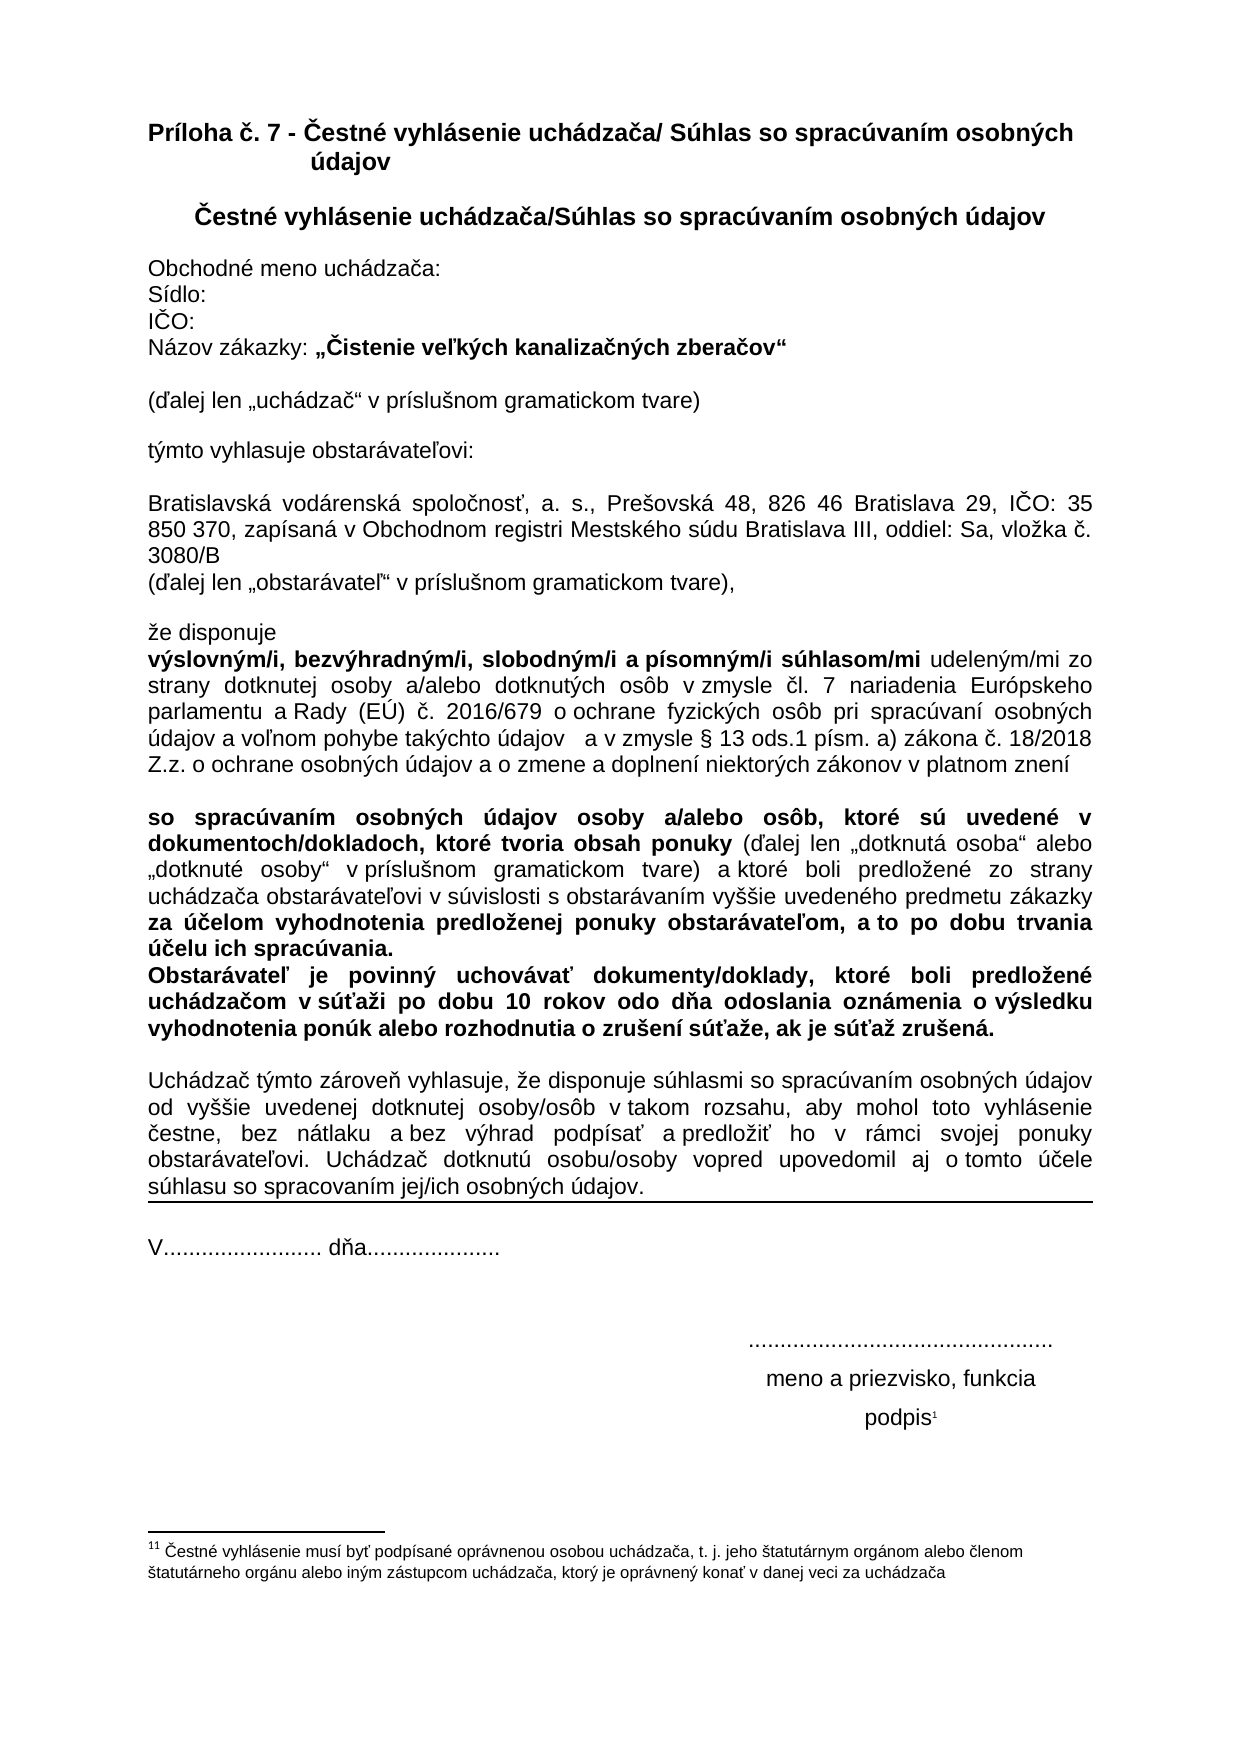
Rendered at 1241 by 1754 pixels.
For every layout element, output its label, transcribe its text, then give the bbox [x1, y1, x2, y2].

text Príloha č. 7 - Čestné vyhlásenie uchádzača/ Súhlas so spracúvaním osobných údajov [148, 118, 1093, 176]
text Sídlo: [148, 281, 1093, 308]
text meno a priezvisko, funkcia [709, 1364, 1093, 1391]
text Názov zákazky: „Čistenie veľkých kanalizačných zberačov“ [148, 334, 1093, 360]
text (ďalej len „obstarávateľ“ v príslušnom gramatickom tvare), [148, 569, 1093, 595]
text Obstarávateľ je povinný uchovávať dokumenty/doklady, ktoré boli predložené uchádzačom v súťaži po dobu 10 rokov odo dňa odoslania oznámenia o výsledku vyhodnotenia ponúk alebo rozhodnutia o zrušení súťaže, ak je súťaž zrušená. [148, 962, 1093, 1041]
text podpis1 [709, 1403, 1093, 1430]
text so spracúvaním osobných údajov osoby a/alebo osôb, ktoré sú uvedené v dokumentoch/dokladoch, ktoré tvoria obsah ponuky (ďalej len „dotknutá osoba“ alebo „dotknuté osoby“ v príslušnom gramatickom tvare) a ktoré boli predložené zo strany uchádzača obstarávateľovi v súvislosti s obstarávaním vyššie uvedeného predmetu zákazky za účelom vyhodnotenia predloženej ponuky obstarávateľom, a to po dobu trvania účelu ich spracúvania. [148, 804, 1093, 962]
text Čestné vyhlásenie uchádzača/Súhlas so spracúvaním osobných údajov [148, 202, 1093, 231]
list Bratislavská vodárenská spoločnosť, a. s., Prešovská 48, 826 46 Bratislava 29, IČO: 35 850 370, zapísaná v Obchodnom registri Mestského súdu Bratislava III, oddiel: Sa, vložka č. 3080/B [148, 490, 1093, 569]
text Obchodné meno uchádzača: [148, 255, 1093, 281]
text (ďalej len „uchádzač“ v príslušnom gramatickom tvare) [148, 387, 1093, 413]
text ................................................ [709, 1326, 1093, 1352]
text že disponuje [148, 619, 1093, 646]
text Uchádzač týmto zároveň vyhlasuje, že disponuje súhlasmi so spracúvaním osobných údajov od vyššie uvedenej dotknutej osoby/osôb v takom rozsahu, aby mohol toto vyhlásenie čestne, bez nátlaku a bez výhrad podpísať a predložiť ho v rámci svojej ponuky obstarávateľovi. Uchádzač dotknutú osobu/osoby vopred upovedomil aj o tomto účele súhlasu so spracovaním jej/ich osobných údajov. [148, 1067, 1093, 1201]
text IČO: [148, 308, 1093, 334]
text týmto vyhlasuje obstarávateľovi: [148, 437, 1093, 463]
text výslovným/i, bezvýhradným/i, slobodným/i a písomným/i súhlasom/mi udeleným/mi zo strany dotknutej osoby a/alebo dotknutých osôb v zmysle čl. 7 nariadenia Európskeho parlamentu a Rady (EÚ) č. 2016/679 o ochrane fyzických osôb pri spracúvaní osobných údajov a voľnom pohybe takýchto údajov a v zmysle § 13 ods.1 písm. a) zákona č. 18/2018 Z.z. o ochrane osobných údajov a o zmene a doplnení niektorých zákonov v platnom znení [148, 646, 1093, 777]
text V......................... dňa..................... [148, 1234, 1093, 1261]
